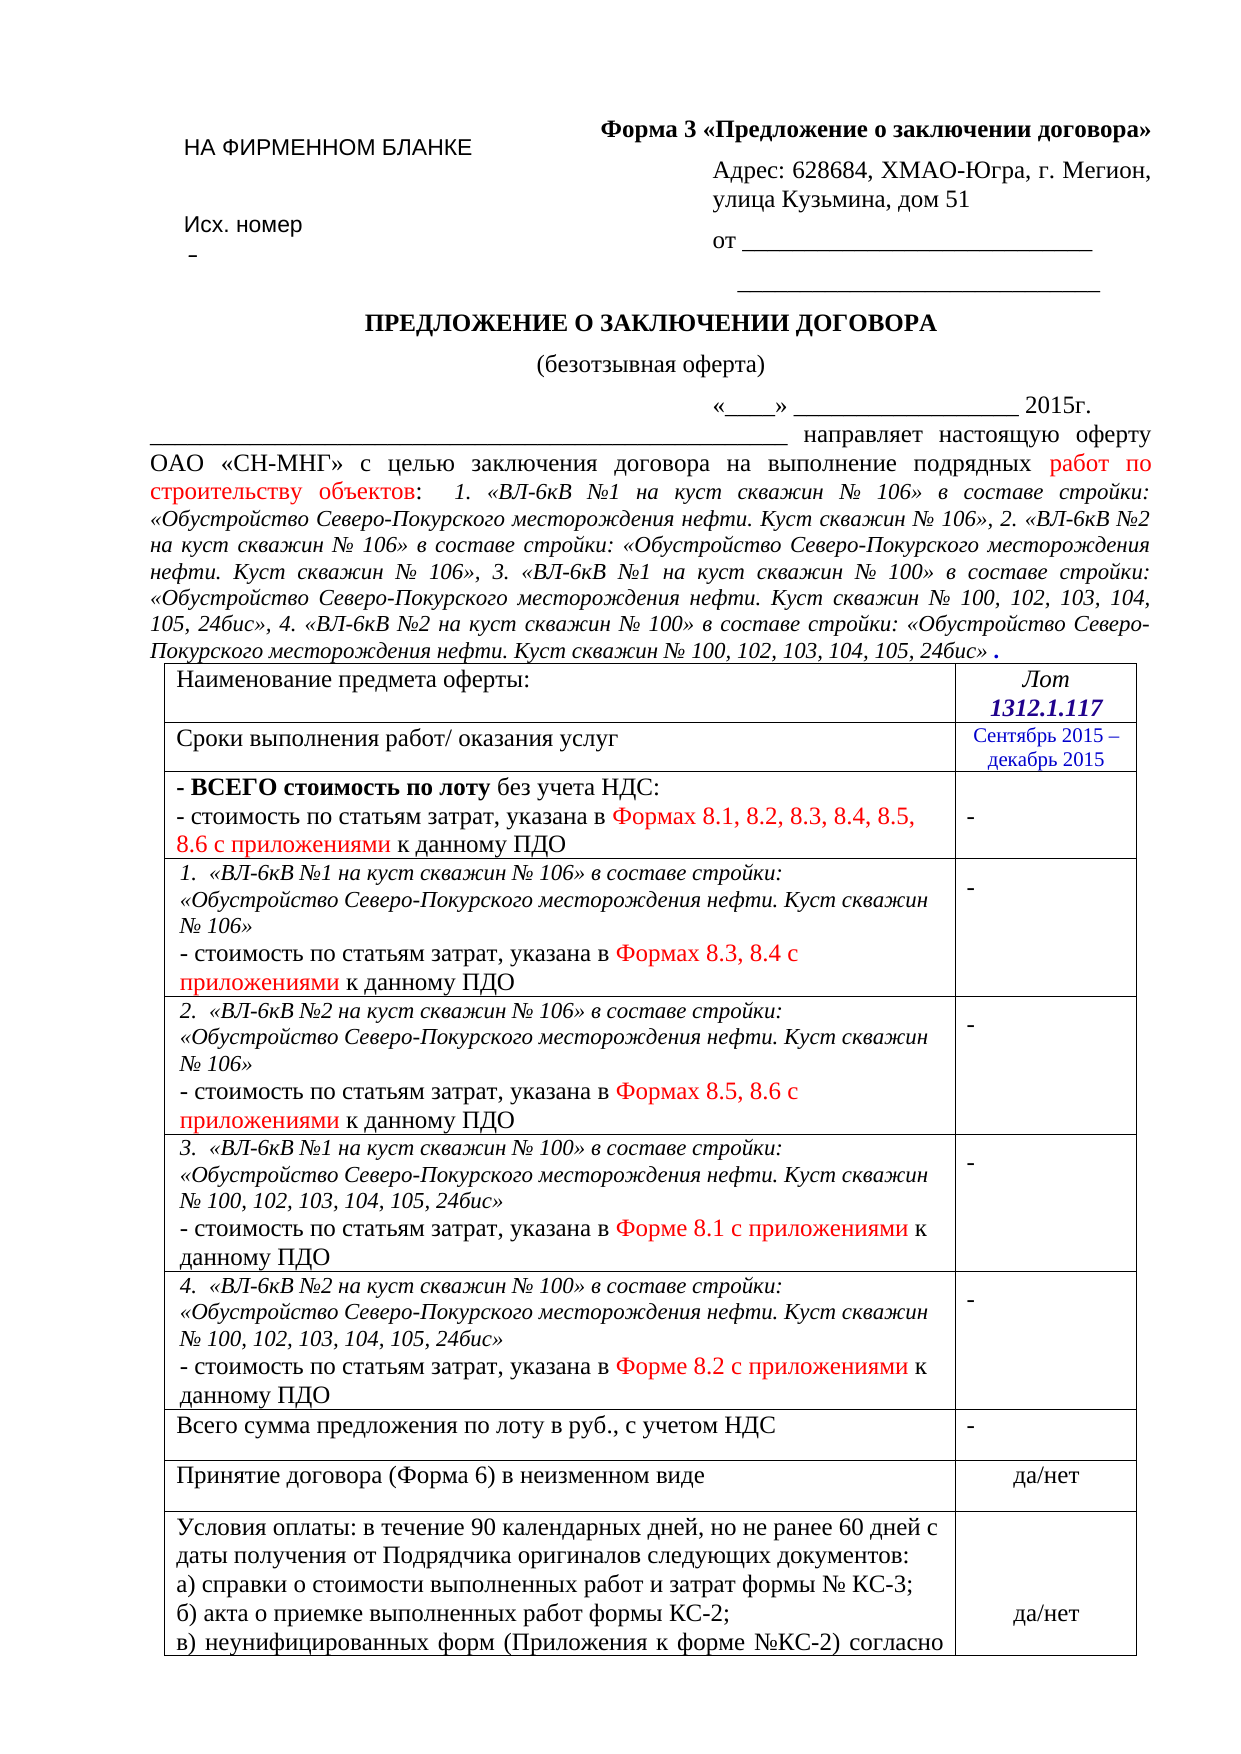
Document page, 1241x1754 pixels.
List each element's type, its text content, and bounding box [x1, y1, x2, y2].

text _____________________________ [712, 266, 1152, 295]
table_cell да/нет [956, 1512, 1136, 1655]
table_cell Сентябрь 2015 – декабрь 2015 [956, 723, 1136, 771]
table_cell - [956, 997, 1136, 1133]
table_cell - ВСЕГО стоимость по лоту без учета НДС: - стоимость по статьям затрат, указана в Формах 8.1, 8.2, 8.3, 8.4, 8.5, 8.6 с приложениями к данному ПДО [165, 772, 955, 858]
text от ____________________________ [712, 225, 1152, 254]
table_cell Всего сумма предложения по лоту в руб., с учетом НДС [165, 1410, 955, 1459]
table_header Наименование предмета оферты: [165, 664, 955, 722]
table_cell «ВЛ-6кВ №2 на куст скважин № 106» в составе стройки: «Обустройство Северо-Покурского месторождения нефти. Куст скважин № 106» - стоимость по статьям затрат, указана в Формах 8.5, 8.6 с приложениями к данному ПДО [165, 997, 955, 1133]
text ПРЕДЛОЖЕНИЕ О ЗАКЛЮЧЕНИИ ДОГОВОРА [150, 308, 1152, 336]
text «____» __________________ 2015г. [712, 390, 1152, 419]
table_cell - [956, 1410, 1136, 1459]
table_cell да/нет [956, 1461, 1136, 1511]
text Форма 3 «Предложение о заключении договора» [150, 114, 1152, 143]
table_cell - [956, 1272, 1136, 1409]
text Адрес: 628684, ХМАО-Югра, г. Мегион, улица Кузьмина, дом 51 [712, 155, 1152, 213]
table_cell «ВЛ-6кВ №1 на куст скважин № 100» в составе стройки: «Обустройство Северо-Покурского месторождения нефти. Куст скважин № 100, 102, 103, 104, 105, 24бис» - стоимость по статьям затрат, указана в Форме 8.1 с приложениями к данному ПДО [165, 1135, 955, 1271]
table_cell «ВЛ-6кВ №1 на куст скважин № 106» в составе стройки: «Обустройство Северо-Покурского месторождения нефти. Куст скважин № 106» - стоимость по статьям затрат, указана в Формах 8.3, 8.4 с приложениями к данному ПДО [165, 859, 955, 996]
table_cell - [956, 772, 1136, 858]
table_cell - [956, 859, 1136, 996]
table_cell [165, 1512, 955, 1655]
table_header Лот 1312.1.117 [956, 664, 1136, 722]
table_cell Принятие договора (Форма 6) в неизменном виде [165, 1461, 955, 1511]
table_cell «ВЛ-6кВ №2 на куст скважин № 100» в составе стройки: «Обустройство Северо-Покурского месторождения нефти. Куст скважин № 100, 102, 103, 104, 105, 24бис» - стоимость по статьям затрат, указана в Форме 8.2 с приложениями к данному ПДО [165, 1272, 955, 1409]
text (безотзывная оферта) [150, 349, 1152, 378]
table_cell Сроки выполнения работ/ оказания услуг [165, 723, 955, 771]
table_cell - [956, 1135, 1136, 1271]
text ___________________________________________________ направляет настоящую оферту ОАО «СН-МНГ» с целью заключения договора на выполнение подрядных работ по строительству объектов: 1. «ВЛ-6кВ №1 на куст скважин № 106» в составе стройки: «Обустройство Северо-Покурского месторождения нефти. Куст скважин № 106», 2. «ВЛ-6кВ №2 на куст скважин № 106» в составе стройки: «Обустройство Северо-Покурского месторождения нефти. Куст скважин № 106», 3. «ВЛ-6кВ №1 на куст скважин № 100» в составе стройки: «Обустройство Северо-Покурского месторождения нефти. Куст скважин № 100, 102, 103, 104, 105, 24бис», 4. «ВЛ-6кВ №2 на куст скважин № 100» в составе стройки: «Обустройство Северо-Покурского месторождения нефти. Куст скважин № 100, 102, 103, 104, 105, 24бис» . [150, 419, 1152, 663]
